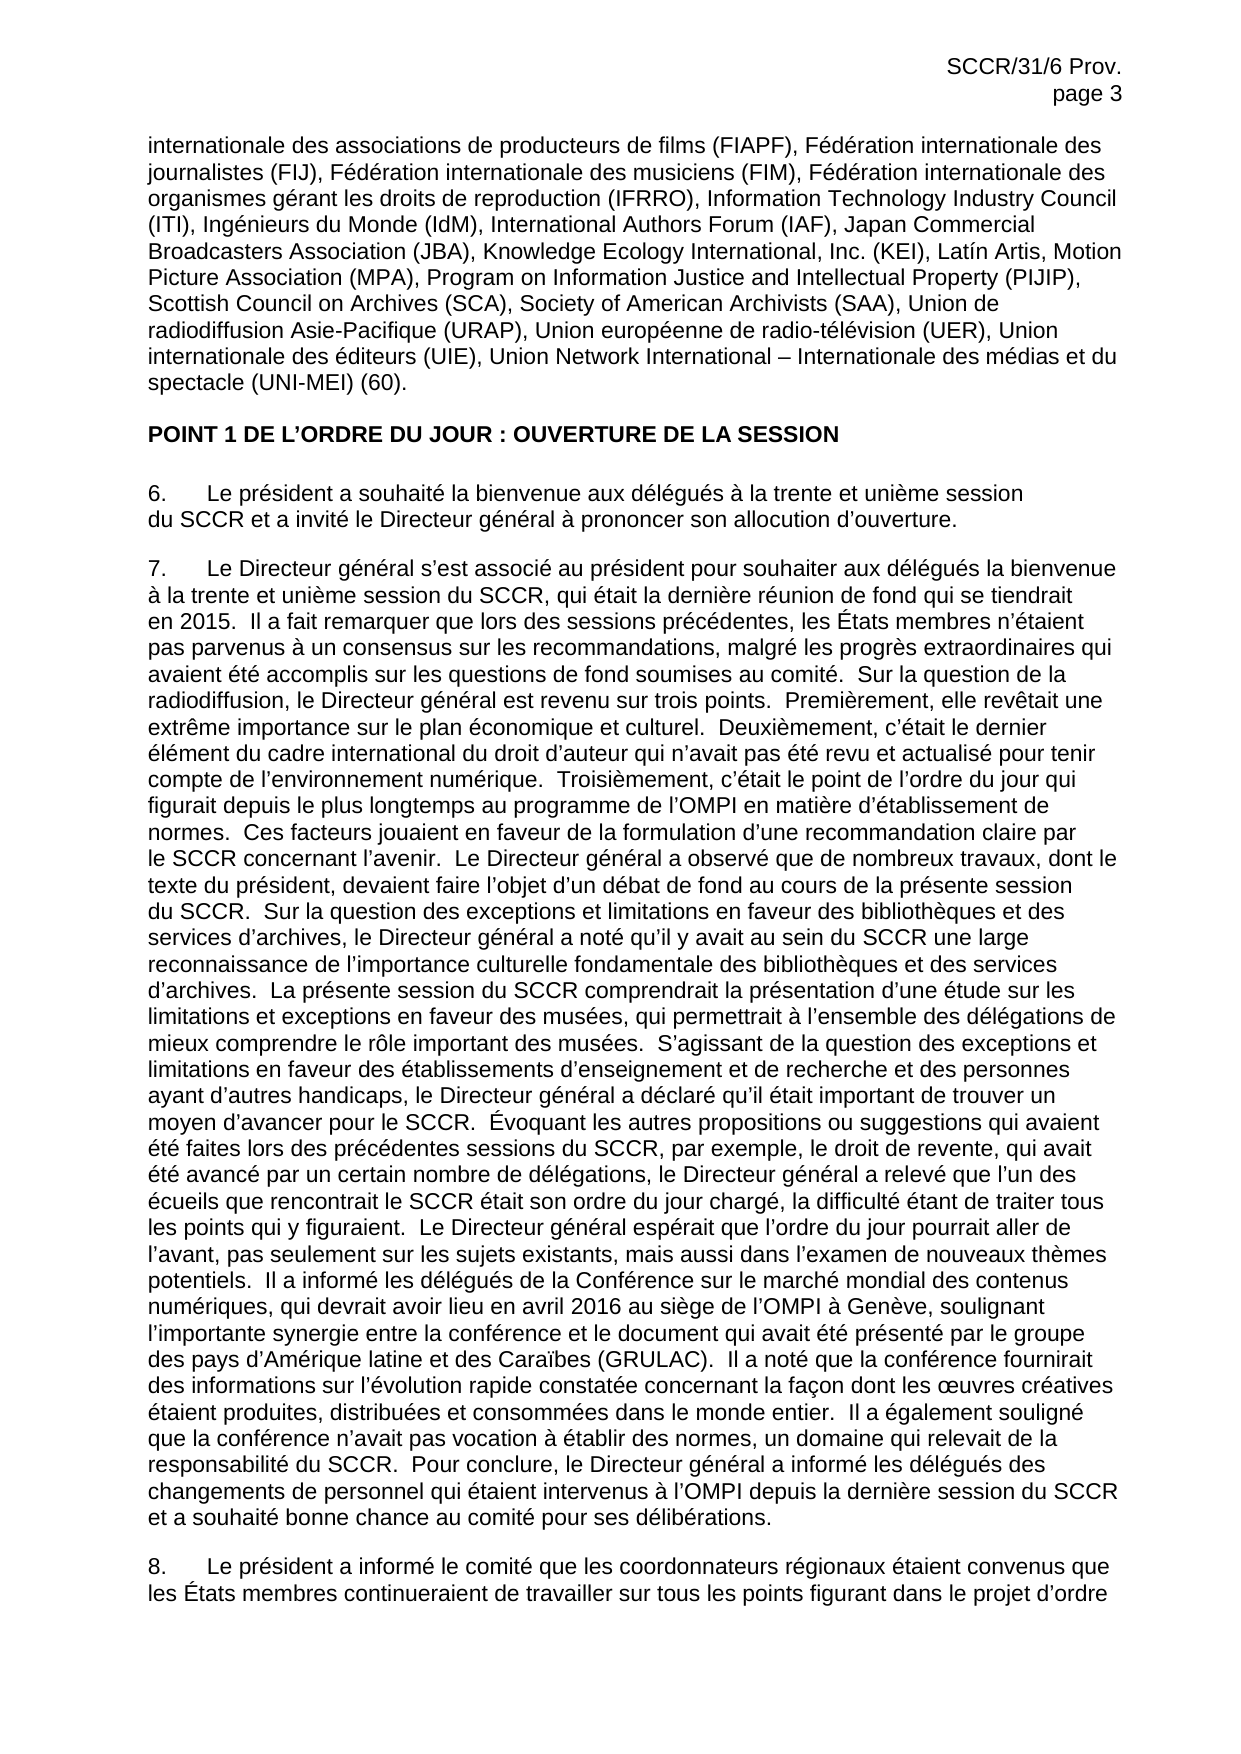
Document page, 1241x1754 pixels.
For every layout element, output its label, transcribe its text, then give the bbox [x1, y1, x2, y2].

subtitle Point 1 de l’ordre du jour : ouverture de la session [148, 421, 1122, 447]
text Le président a souhaité la bienvenue aux délégués à la trente et unième session du SCCR et a invité le Directeur général à prononcer son allocution d’ouverture. [148, 480, 1122, 532]
text Le Directeur général s’est associé au président pour souhaiter aux délégués la bienvenue à la trente et unième session du SCCR, qui était la dernière réunion de fond qui se tiendrait en 2015. Il a fait remarquer que lors des sessions précédentes, les États membres n’étaient pas parvenus à un consensus sur les recommandations, malgré les progrès extraordinaires qui avaient été accomplis sur les questions de fond soumises au comité. Sur la question de la radiodiffusion, le Directeur général est revenu sur trois points. Premièrement, elle revêtait une extrême importance sur le plan économique et culturel. Deuxièmement, c’était le dernier élément du cadre international du droit d’auteur qui n’avait pas été revu et actualisé pour tenir compte de l’environnement numérique. Troisièmement, c’était le point de l’ordre du jour qui figurait depuis le plus longtemps au programme de l’OMPI en matière d’établissement de normes. Ces facteurs jouaient en faveur de la formulation d’une recommandation claire par le SCCR concernant l’avenir. Le Directeur général a observé que de nombreux travaux, dont le texte du président, devaient faire l’objet d’un débat de fond au cours de la présente session du SCCR. Sur la question des exceptions et limitations en faveur des bibliothèques et des services d’archives, le Directeur général a noté qu’il y avait au sein du SCCR une large reconnaissance de l’importance culturelle fondamentale des bibliothèques et des services d’archives. La présente session du SCCR comprendrait la présentation d’une étude sur les limitations et exceptions en faveur des musées, qui permettrait à l’ensemble des délégations de mieux comprendre le rôle important des musées. S’agissant de la question des exceptions et limitations en faveur des établissements d’enseignement et de recherche et des personnes ayant d’autres handicaps, le Directeur général a déclaré qu’il était important de trouver un moyen d’avancer pour le SCCR. Évoquant les autres propositions ou suggestions qui avaient été faites lors des précédentes sessions du SCCR, par exemple, le droit de revente, qui avait été avancé par un certain nombre de délégations, le Directeur général a relevé que l’un des écueils que rencontrait le SCCR était son ordre du jour chargé, la difficulté étant de traiter tous les points qui y figuraient. Le Directeur général espérait que l’ordre du jour pourrait aller de l’avant, pas seulement sur les sujets existants, mais aussi dans l’examen de nouveaux thèmes potentiels. Il a informé les délégués de la Conférence sur le marché mondial des contenus numériques, qui devrait avoir lieu en avril 2016 au siège de l’OMPI à Genève, soulignant l’importante synergie entre la conférence et le document qui avait été présenté par le groupe des pays d’Amérique latine et des Caraïbes (GRULAC). Il a noté que la conférence fournirait des informations sur l’évolution rapide constatée concernant la façon dont les œuvres créatives étaient produites, distribuées et consommées dans le monde entier. Il a également souligné que la conférence n’avait pas vocation à établir des normes, un domaine qui relevait de la responsabilité du SCCR. Pour conclure, le Directeur général a informé les délégués des changements de personnel qui étaient intervenus à l’OMPI depuis la dernière session du SCCR et a souhaité bonne chance au comité pour ses délibérations. [148, 555, 1122, 1530]
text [148, 1553, 1122, 1606]
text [148, 132, 1122, 396]
